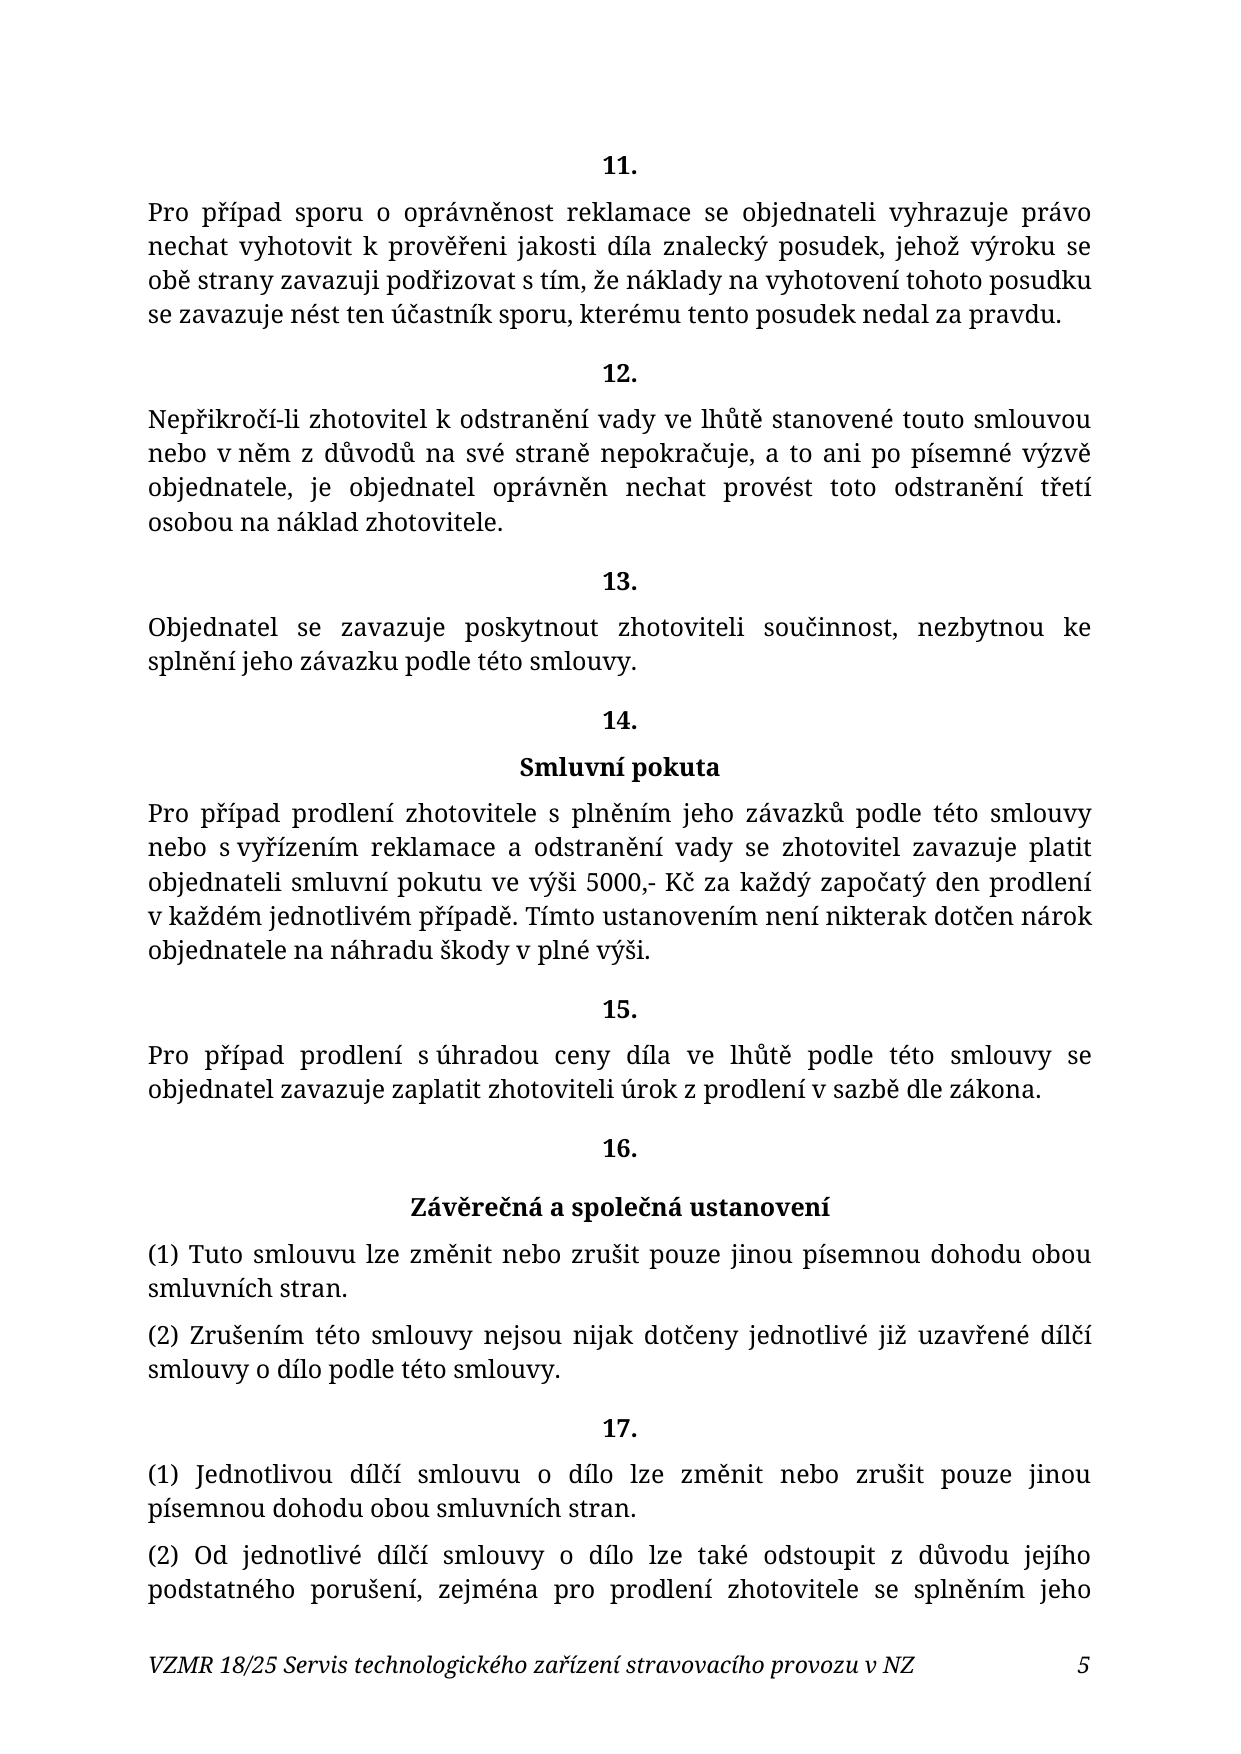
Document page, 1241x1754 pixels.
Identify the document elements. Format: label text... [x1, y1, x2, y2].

text 12. [148, 355, 1093, 389]
text Závěrečná a společná ustanovení [148, 1190, 1093, 1224]
text Pro případ prodlení s úhradou ceny díla ve lhůtě podle této smlouvy se objednatel zavazuje zaplatit zhotoviteli úrok z prodlení v sazbě dle zákona. [148, 1038, 1093, 1106]
text 17. [148, 1410, 1093, 1444]
text 13. [148, 563, 1093, 597]
text (1) Tuto smlouvu lze změnit nebo zrušit pouze jinou písemnou dohodu obou smluvních stran. [148, 1237, 1093, 1305]
text 15. [148, 991, 1093, 1025]
text Pro případ prodlení zhotovitele s plněním jeho závazků podle této smlouvy nebo s vyřízením reklamace a odstranění vady se zhotovitel zavazuje platit objednateli smluvní pokutu ve výši 5000,- Kč za každý započatý den prodlení v každém jednotlivém případě. Tímto ustanovením není nikterak dotčen nárok objednatele na náhradu škody v plné výši. [148, 796, 1093, 966]
text Objednatel se zavazuje poskytnout zhotoviteli součinnost, nezbytnou ke splnění jeho závazku podle této smlouvy. [148, 610, 1093, 678]
text 16. [148, 1131, 1093, 1165]
text Smluvní pokuta [148, 749, 1093, 783]
text 14. [148, 703, 1093, 737]
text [148, 1538, 1093, 1606]
text Nepřikročí-li zhotovitel k odstranění vady ve lhůtě stanovené touto smlouvou nebo v něm z důvodů na své straně nepokračuje, a to ani po písemné výzvě objednatele, je objednatel oprávněn nechat provést toto odstranění třetí osobou na náklad zhotovitele. [148, 402, 1093, 538]
text (2) Zrušením této smlouvy nejsou nijak dotčeny jednotlivé již uzavřené dílčí smlouvy o dílo podle této smlouvy. [148, 1317, 1093, 1385]
text 11. [148, 148, 1093, 182]
text (1) Jednotlivou dílčí smlouvu o dílo lze změnit nebo zrušit pouze jinou písemnou dohodu obou smluvních stran. [148, 1457, 1093, 1525]
text Pro případ sporu o oprávněnost reklamace se objednateli vyhrazuje právo nechat vyhotovit k prověřeni jakosti díla znalecký posudek, jehož výroku se obě strany zavazuji podřizovat s tím, že náklady na vyhotovení tohoto posudku se zavazuje nést ten účastník sporu, kterému tento posudek nedal za pravdu. [148, 194, 1093, 330]
